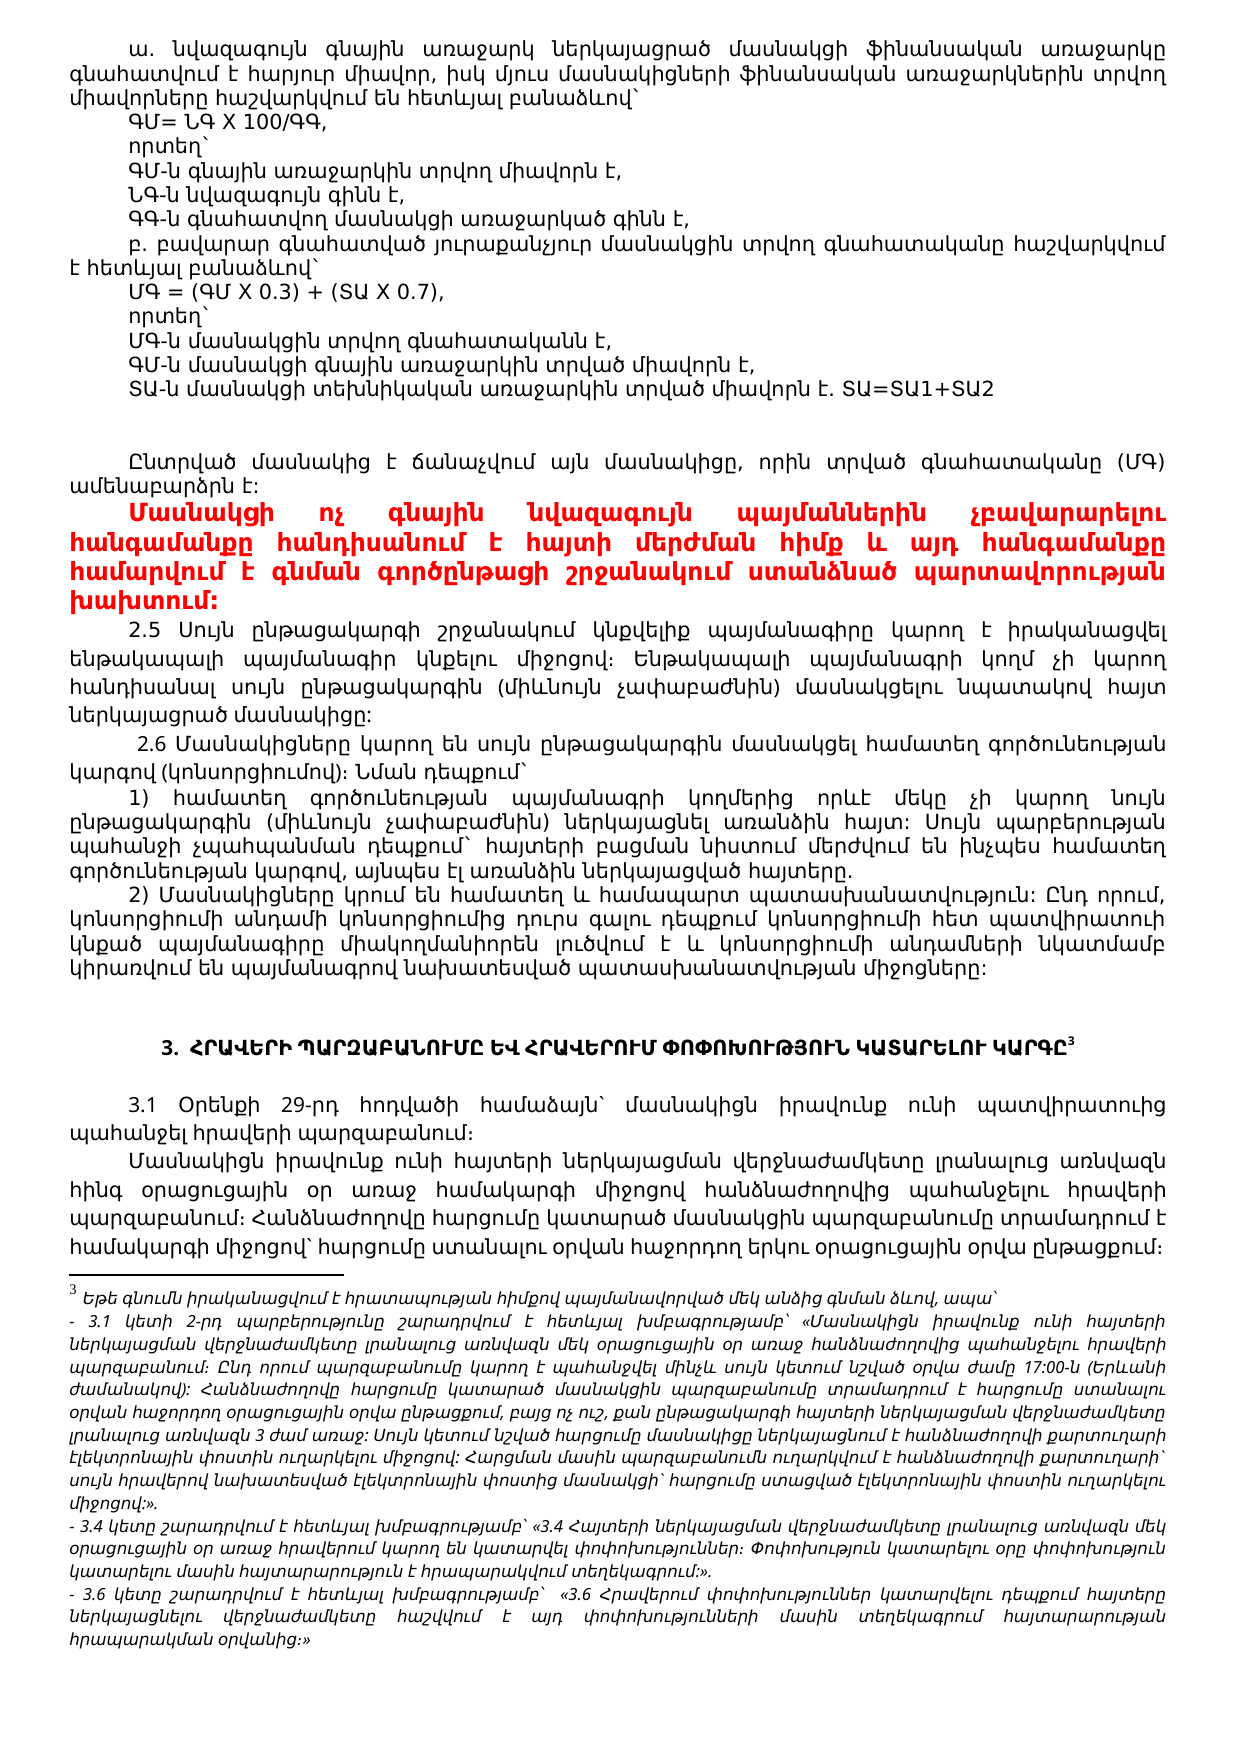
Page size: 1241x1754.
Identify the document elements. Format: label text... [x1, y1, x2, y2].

text 1) համատեղ գործունեության պայմանագրի կողմերից որևէ մեկը չի կարող նույն ընթացակարգին (միևնույն չափաբաժնին) ներկայացնել առանձին հայտ: Սույն պարբերության պահանջի չպահպանման դեպքում` հայտերի բացման նիստում մերժվում են ինչպես համատեղ գործունեության կարգով, այնպես էլ առանձին ներկայացված հայտերը. [69, 786, 1167, 883]
text բ. բավարար գնահատված յուրաքանչյուր մասնակցին տրվող գնահատականը հաշվարկվում է հետևյալ բանաձևով` [69, 232, 1167, 280]
text ՄԳ = (ԳՄ X 0.3) + (ՏԱ X 0.7), [69, 280, 1167, 304]
text ԳՄ= ՆԳ X 100/ԳԳ, [69, 110, 1167, 134]
text ՆԳ-ն նվազագույն գինն է, [69, 183, 1167, 207]
text ՄԳ-ն մասնակցին տրվող գնահատականն է, [69, 329, 1167, 353]
text 2) Մասնակիցները կրում են համատեղ և համապարտ պատասխանատվություն: Ընդ որում, կոնսորցիումի անդամի կոնսորցիումից դուրս գալու դեպքում կոնսորցիումի հետ պատվիրատուի կնքած պայմանագիրը միակողմանիորեն լուծվում է և կոնսորցիումի անդամների նկատմամբ կիրառվում են պայմանագրով նախատեսված պատասխանատվության միջոցները: [69, 883, 1167, 980]
text Մասնակցի ոչ գնային նվազագույն պայմաններին չբավարարելու հանգամանքը հանդիսանում է հայտի մերժման հիմք և այդ հանգամանքը համարվում է գնման գործընթացի շրջանակում ստանձնած պարտավորության խախտում: [69, 499, 1167, 615]
text ԳԳ-ն գնահատվող մասնակցի առաջարկած գինն է, [69, 207, 1167, 232]
text ա. նվազագույն գնային առաջարկ ներկայացրած մասնակցի ֆինանսական առաջարկը գնահատվում է հարյուր միավոր, իսկ մյուս մասնակիցների ֆինանսական առաջարկներին տրվող միավորները հաշվարկվում են հետևյալ բանաձևով` [69, 37, 1167, 110]
text 3. ՀՐԱՎԵՐԻ ՊԱՐԶԱԲԱՆՈՒՄԸ ԵՎ ՀՐԱՎԵՐՈՒՄ ՓՈՓՈԽՈՒԹՅՈՒՆ ԿԱՏԱՐԵԼՈՒ ԿԱՐԳԸ [69, 1033, 1167, 1061]
text 2.5 Սույն ընթացակարգի շրջանակում կնքվելիք պայմանագիրը կարող է իրականացվել ենթակապալի պայմանագիր կնքելու միջոցով։ Ենթակապալի պայմանագրի կողմ չի կարող հանդիսանալ սույն ընթացակարգին (միևնույն չափաբաժնին) մասնակցելու նպատակով հայտ ներկայացրած մասնակիցը: [69, 615, 1167, 729]
text ՏԱ-ն մասնակցի տեխնիկական առաջարկին տրված միավորն է. ՏԱ=ՏԱ1+ՏԱ2 [69, 377, 1167, 402]
text Ընտրված մասնակից է ճանաչվում այն մասնակիցը, որին տրված գնահատականը (ՄԳ) ամենաբարձրն է: [69, 450, 1167, 499]
text որտեղ` [69, 304, 1167, 329]
text որտեղ` [69, 134, 1167, 159]
text Մասնակիցն իրավունք ունի հայտերի ներկայացման վերջնաժամկետը լրանալուց առնվազն հինգ օրացուցային օր առաջ համակարգի միջոցով հանձնաժողովից պահանջելու հրավերի պարզաբանում։ Հանձնաժողովը հարցումը կատարած մասնակցին պարզաբանումը տրամադրում է համակարգի միջոցով` հարցումը ստանալու օրվան հաջորդող երկու օրացուցային օրվա ընթացքում։ [69, 1147, 1167, 1260]
text 3.1 Օրենքի 29-րդ հոդվածի համաձայն` մասնակիցն իրավունք ունի պատվիրատուից պահանջել հրավերի պարզաբանում։ [69, 1090, 1167, 1147]
text 2.6 Մասնակիցները կարող են սույն ընթացակարգին մասնակցել համատեղ գործունեության կարգով (կոնսորցիումով)։ Նման դեպքում` [69, 729, 1167, 786]
text ԳՄ-ն գնային առաջարկին տրվող միավորն է, [69, 159, 1167, 183]
text ԳՄ-ն մասնակցի գնային առաջարկին տրված միավորն է, [69, 353, 1167, 377]
